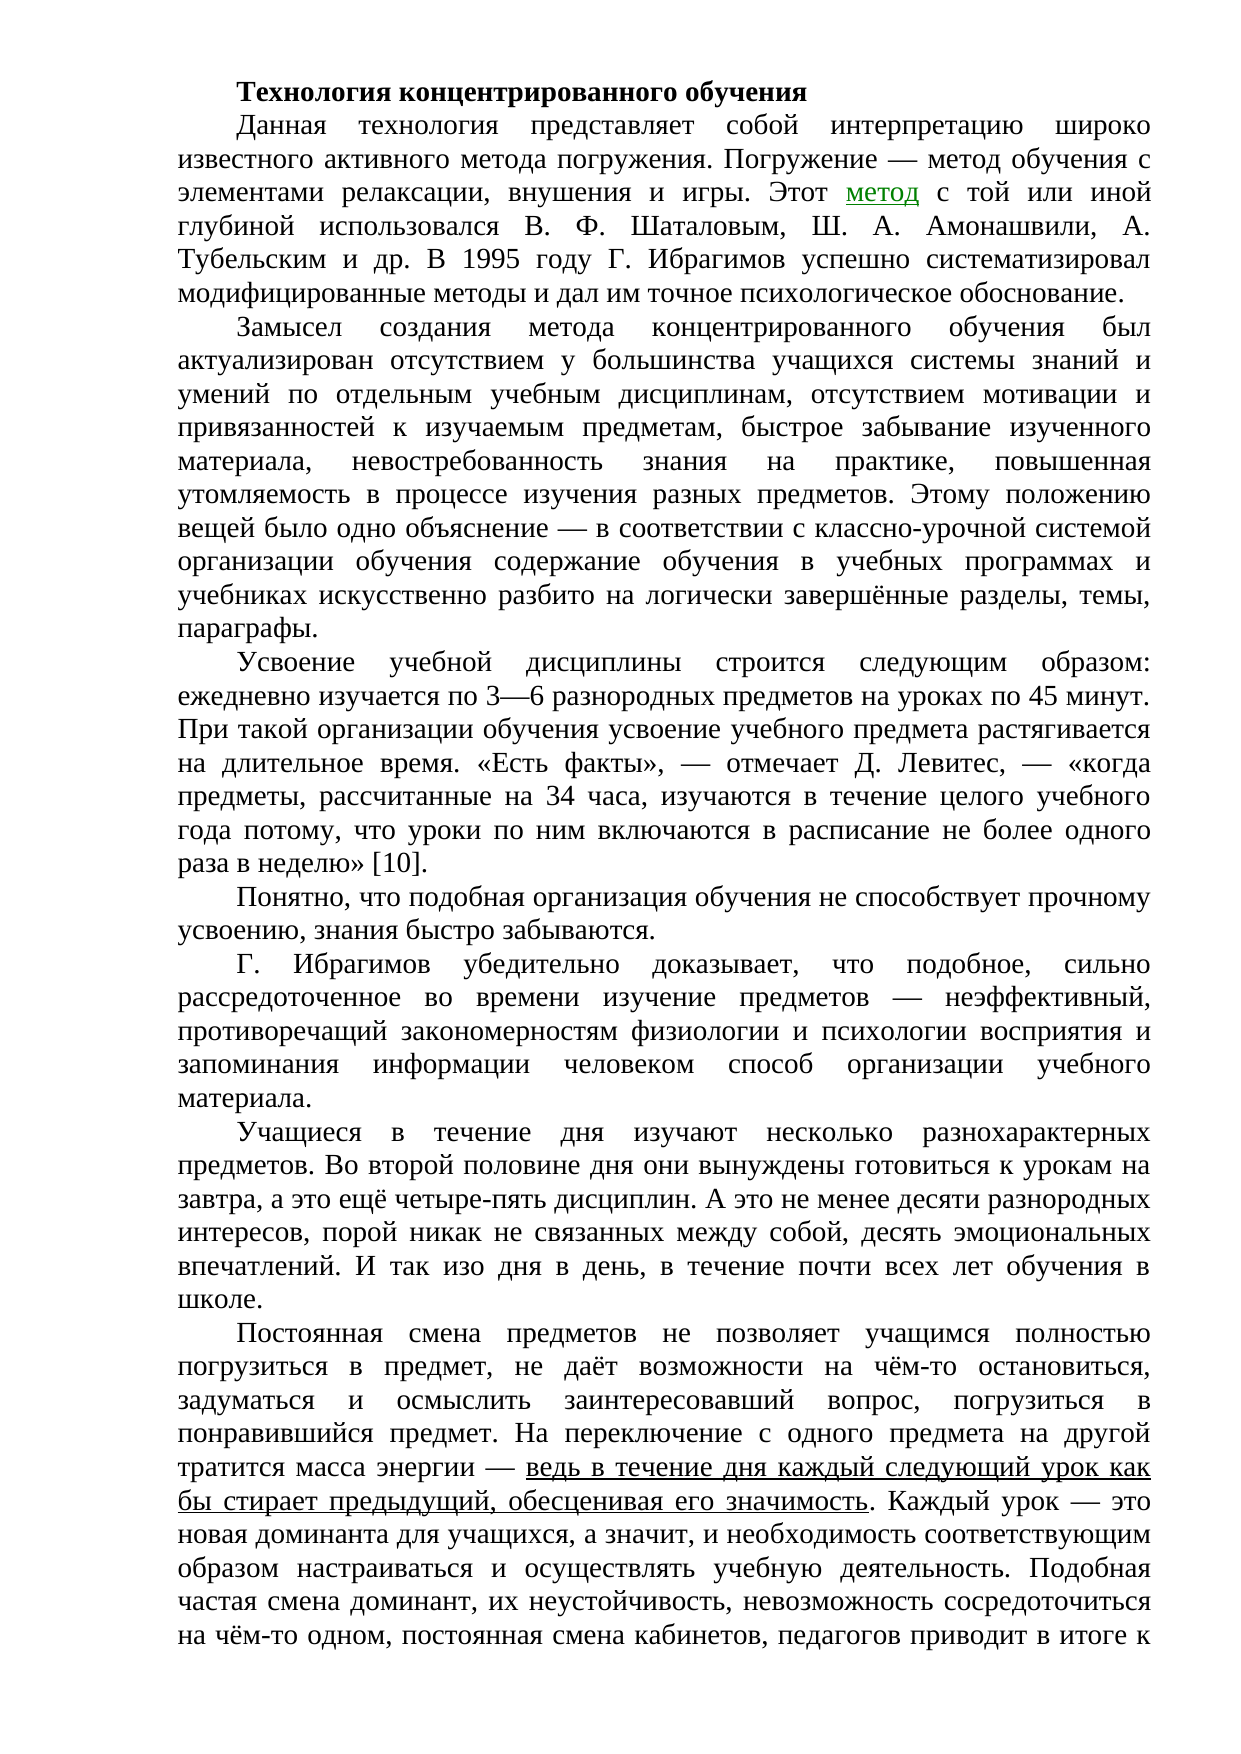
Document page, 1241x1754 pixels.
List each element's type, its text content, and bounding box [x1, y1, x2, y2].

text Технология концентрированного обучения [177, 74, 1152, 107]
text Учащиеся в течение дня изучают несколько разнохарактерных предметов. Во второй половине дня они вынуждены готовиться к урокам на завтра, а это ещё четыре-пять дисциплин. А это не менее десяти разнородных интересов, порой никак не связанных между собой, десять эмоциональных впечатлений. И так изо дня в день, в течение почти всех лет обучения в школе. [177, 1114, 1152, 1315]
text Г. Ибрагимов убедительно доказывает, что подобное, сильно рассредоточенное во времени изучение предметов — неэффективный, противоречащий закономерностям физиологии и психологии восприятия и запоминания информации человеком способ организации учебного материала. [177, 946, 1152, 1114]
text Понятно, что подобная организация обучения не способствует прочному усвоению, знания быстро забываются. [177, 879, 1152, 946]
text Замысел создания метода концентрированного обучения был актуализирован отсутствием у большинства учащихся системы знаний и умений по отдельным учебным дисциплинам, отсутствием мотивации и привязанностей к изучаемым предметам, быстрое забывание изученного материала, невостребованность знания на практике, повышенная утомляемость в процессе изучения разных предметов. Этому положению вещей было одно объяснение — в соответствии с классно-урочной системой организации обучения содержание обучения в учебных программах и учебниках искусственно разбито на логически завершённые разделы, темы, параграфы. [177, 309, 1152, 644]
text Усвоение учебной дисциплины строится следующим образом: ежедневно изучается по 3—6 разнородных предметов на уроках по 45 минут. При такой организации обучения усвоение учебного предмета растягивается на длительное время. «Есть факты», — отмечает Д. Левитес, — «когда предметы, рассчитанные на 34 часа, изучаются в течение целого учебного года потому, что уроки по ним включаются в расписание не более одного раза в неделю» [10]. [177, 644, 1152, 879]
text Данная технология представляет собой интерпретацию широко известного активного метода погружения. Погружение — метод обучения с элементами релаксации, внушения и игры. Этот метод с той или иной глубиной использовался В. Ф. Шаталовым, Ш. А. Амонашвили, А. Тубельским и др. В 1995 году Г. Ибрагимов успешно систематизировал модифицированные методы и дал им точное психологическое обоснование. [177, 107, 1152, 309]
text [177, 1315, 1152, 1650]
